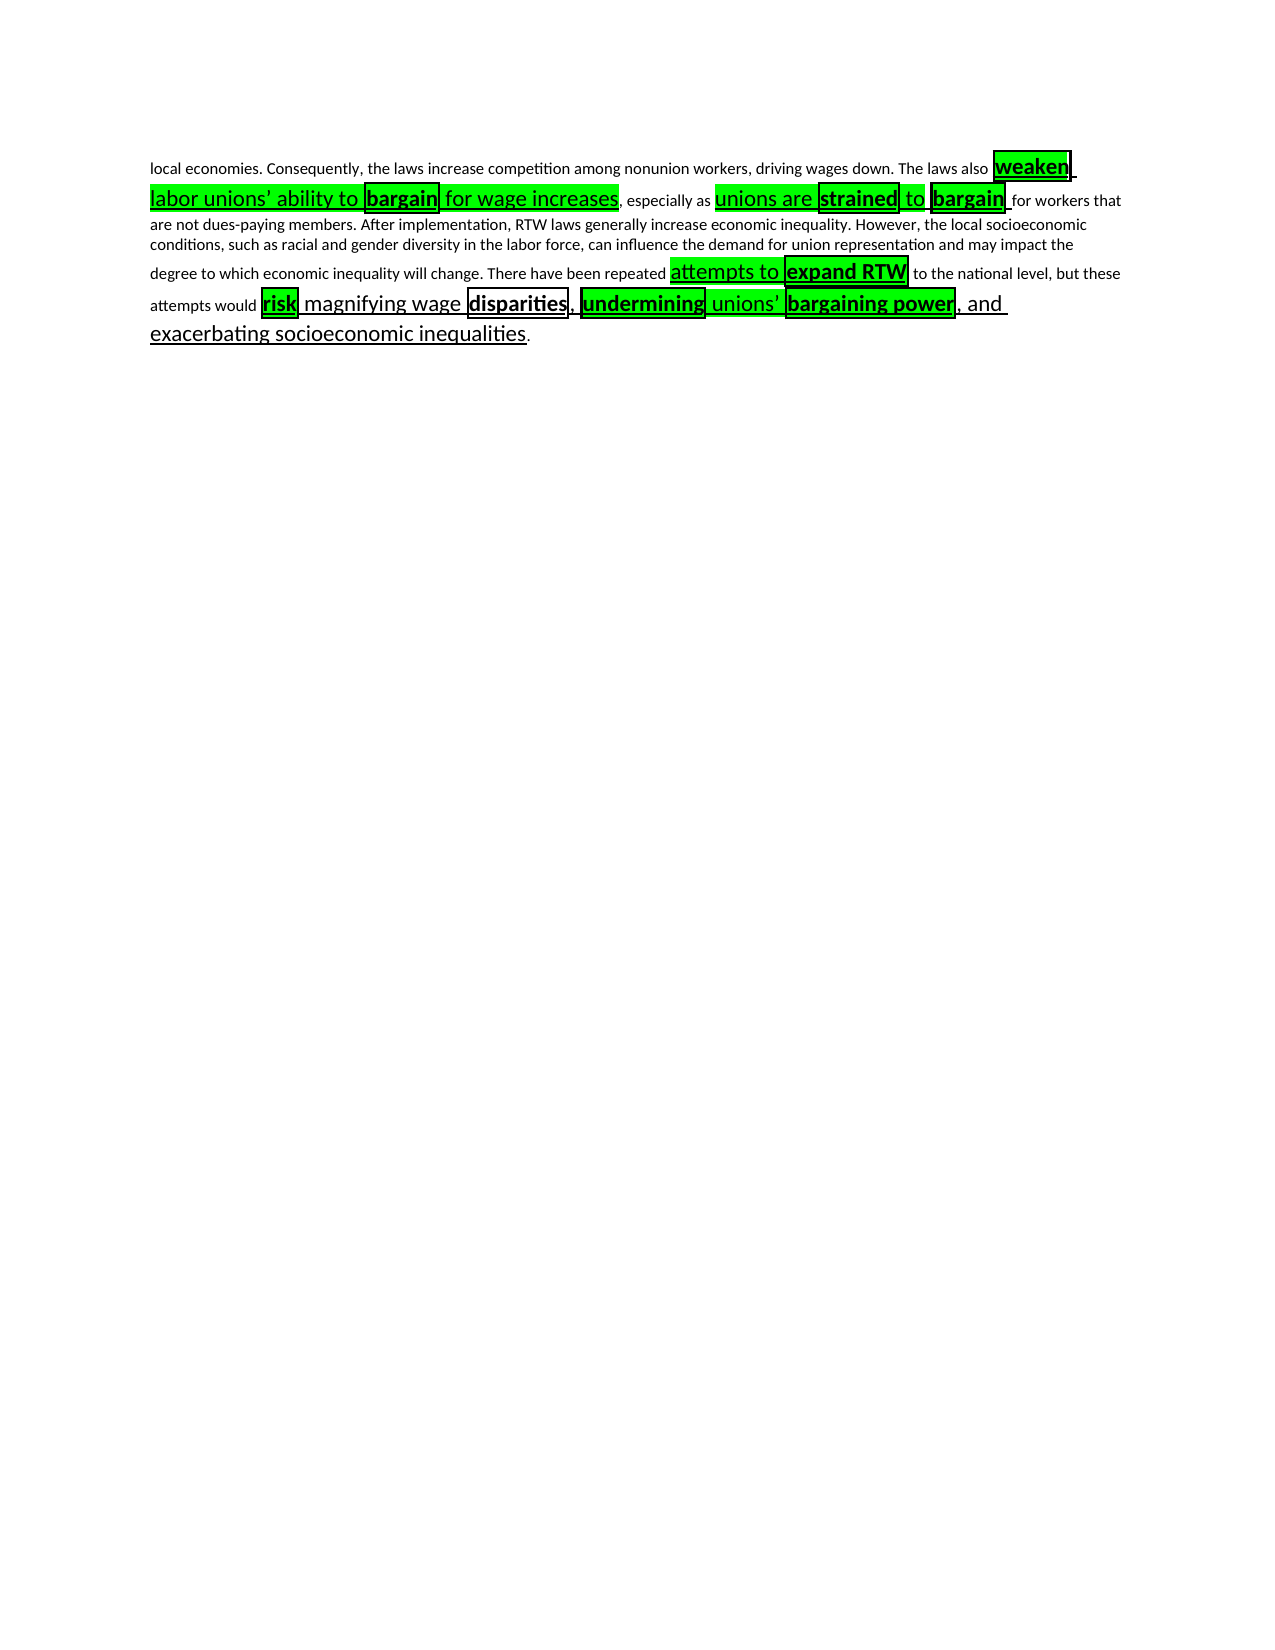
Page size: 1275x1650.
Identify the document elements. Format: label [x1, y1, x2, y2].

text [150, 150, 1125, 347]
